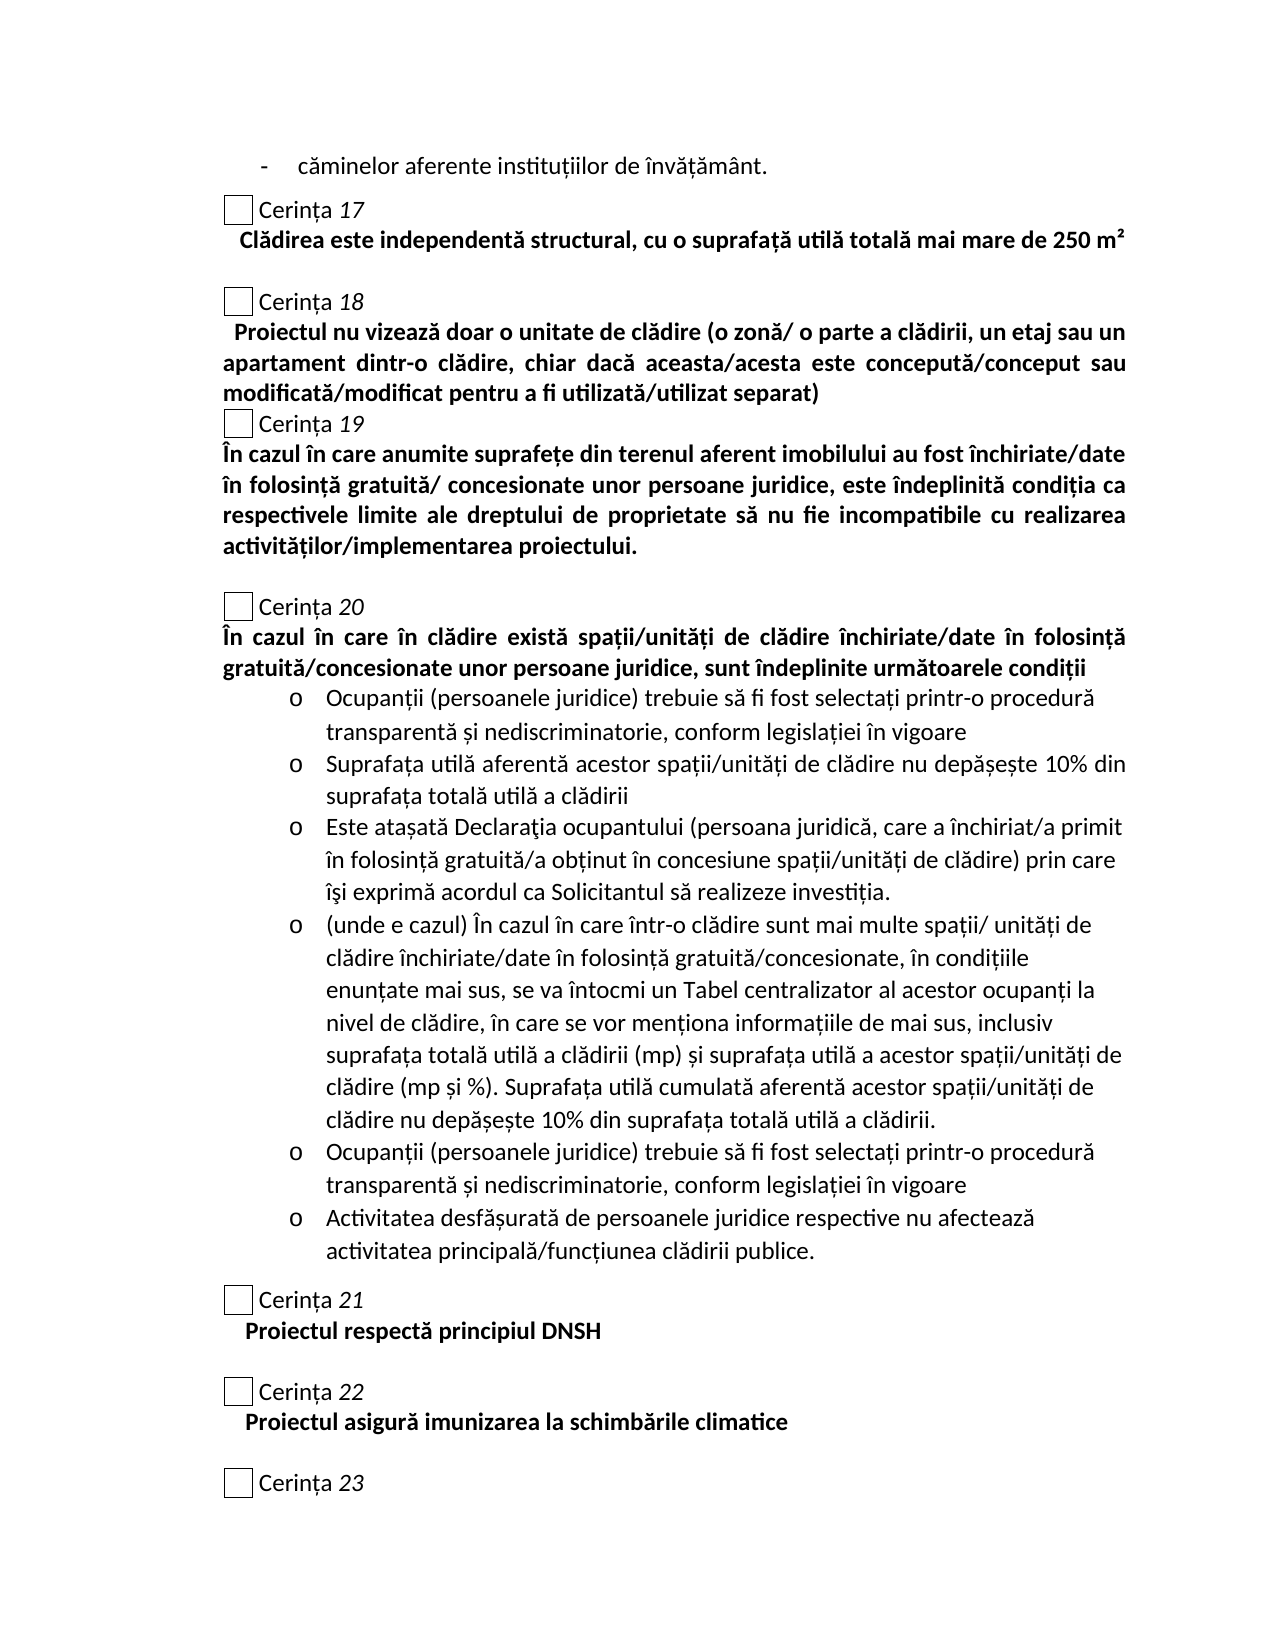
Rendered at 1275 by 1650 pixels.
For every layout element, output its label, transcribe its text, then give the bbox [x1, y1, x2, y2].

list Ocupanții (persoanele juridice) trebuie să fi fost selectați printr-o procedură transparentă și nediscriminatorie, conform legislației în vigoare [288, 1136, 1127, 1200]
text Proiectul nu vizează doar o unitate de clădire (o zonă/ o parte a clădirii, un etaj sau un apartament dintr-o clădire, chiar dacă aceasta/acesta este concepută/conceput sau modificată/modificat pentru a fi utilizată/utilizat separat) [223, 316, 1127, 408]
text Cerința 19 [223, 408, 1127, 438]
text Cerința 23 [223, 1467, 1127, 1498]
list Suprafața utilă aferentă acestor spații/unități de clădire nu depășește 10% din suprafața totală utilă a clădirii [288, 748, 1127, 811]
text Cerința 18 [223, 286, 1127, 316]
list Activitatea desfășurată de persoanele juridice respective nu afectează activitatea principală/funcțiunea clădirii publice. [288, 1202, 1127, 1266]
text Cerința 21 [223, 1284, 1127, 1315]
text Proiectul asigură imunizarea la schimbările climatice [223, 1406, 1127, 1437]
text Cerința 22 [223, 1376, 1127, 1406]
list Este atașată Declaraţia ocupantului (persoana juridică, care a închiriat/a primit în folosință gratuită/a obținut în concesiune spații/unități de clădire) prin care îşi exprimă acordul ca Solicitantul să realizeze investiția. [288, 811, 1127, 907]
text Cerința 20 [223, 591, 1127, 621]
text În cazul în care anumite suprafețe din terenul aferent imobilului au fost închiriate/date în folosință gratuită/ concesionate unor persoane juridice, este îndeplinită condiția ca respectivele limite ale dreptului de proprietate să nu fie incompatibile cu realizarea activităților/implementarea proiectului. [223, 438, 1127, 560]
text În cazul în care în clădire există spații/unități de clădire închiriate/date în folosință gratuită/concesionate unor persoane juridice, sunt îndeplinite următoarele condiții [223, 621, 1127, 682]
list Cerința 17 [223, 194, 1127, 225]
text Proiectul respectă principiul DNSH [223, 1315, 1127, 1345]
list căminelor aferente instituțiilor de învățământ. [260, 148, 1127, 182]
list Ocupanții (persoanele juridice) trebuie să fi fost selectați printr-o procedură transparentă și nediscriminatorie, conform legislației în vigoare [288, 682, 1127, 747]
list Clădirea este independentă structural, cu o suprafaţă utilă totală mai mare de 250 m² [223, 225, 1127, 255]
list (unde e cazul) În cazul în care într-o clădire sunt mai multe spații/ unități de clădire închiriate/date în folosință gratuită/concesionate, în condițiile enunțate mai sus, se va întocmi un Tabel centralizator al acestor ocupanți la nivel de clădire, în care se vor menționa informațiile de mai sus, inclusiv suprafața totală utilă a clădirii (mp) și suprafața utilă a acestor spații/unități de clădire (mp și %). Suprafața utilă cumulată aferentă acestor spații/unități de clădire nu depășește 10% din suprafața totală utilă a clădirii. [288, 909, 1127, 1134]
